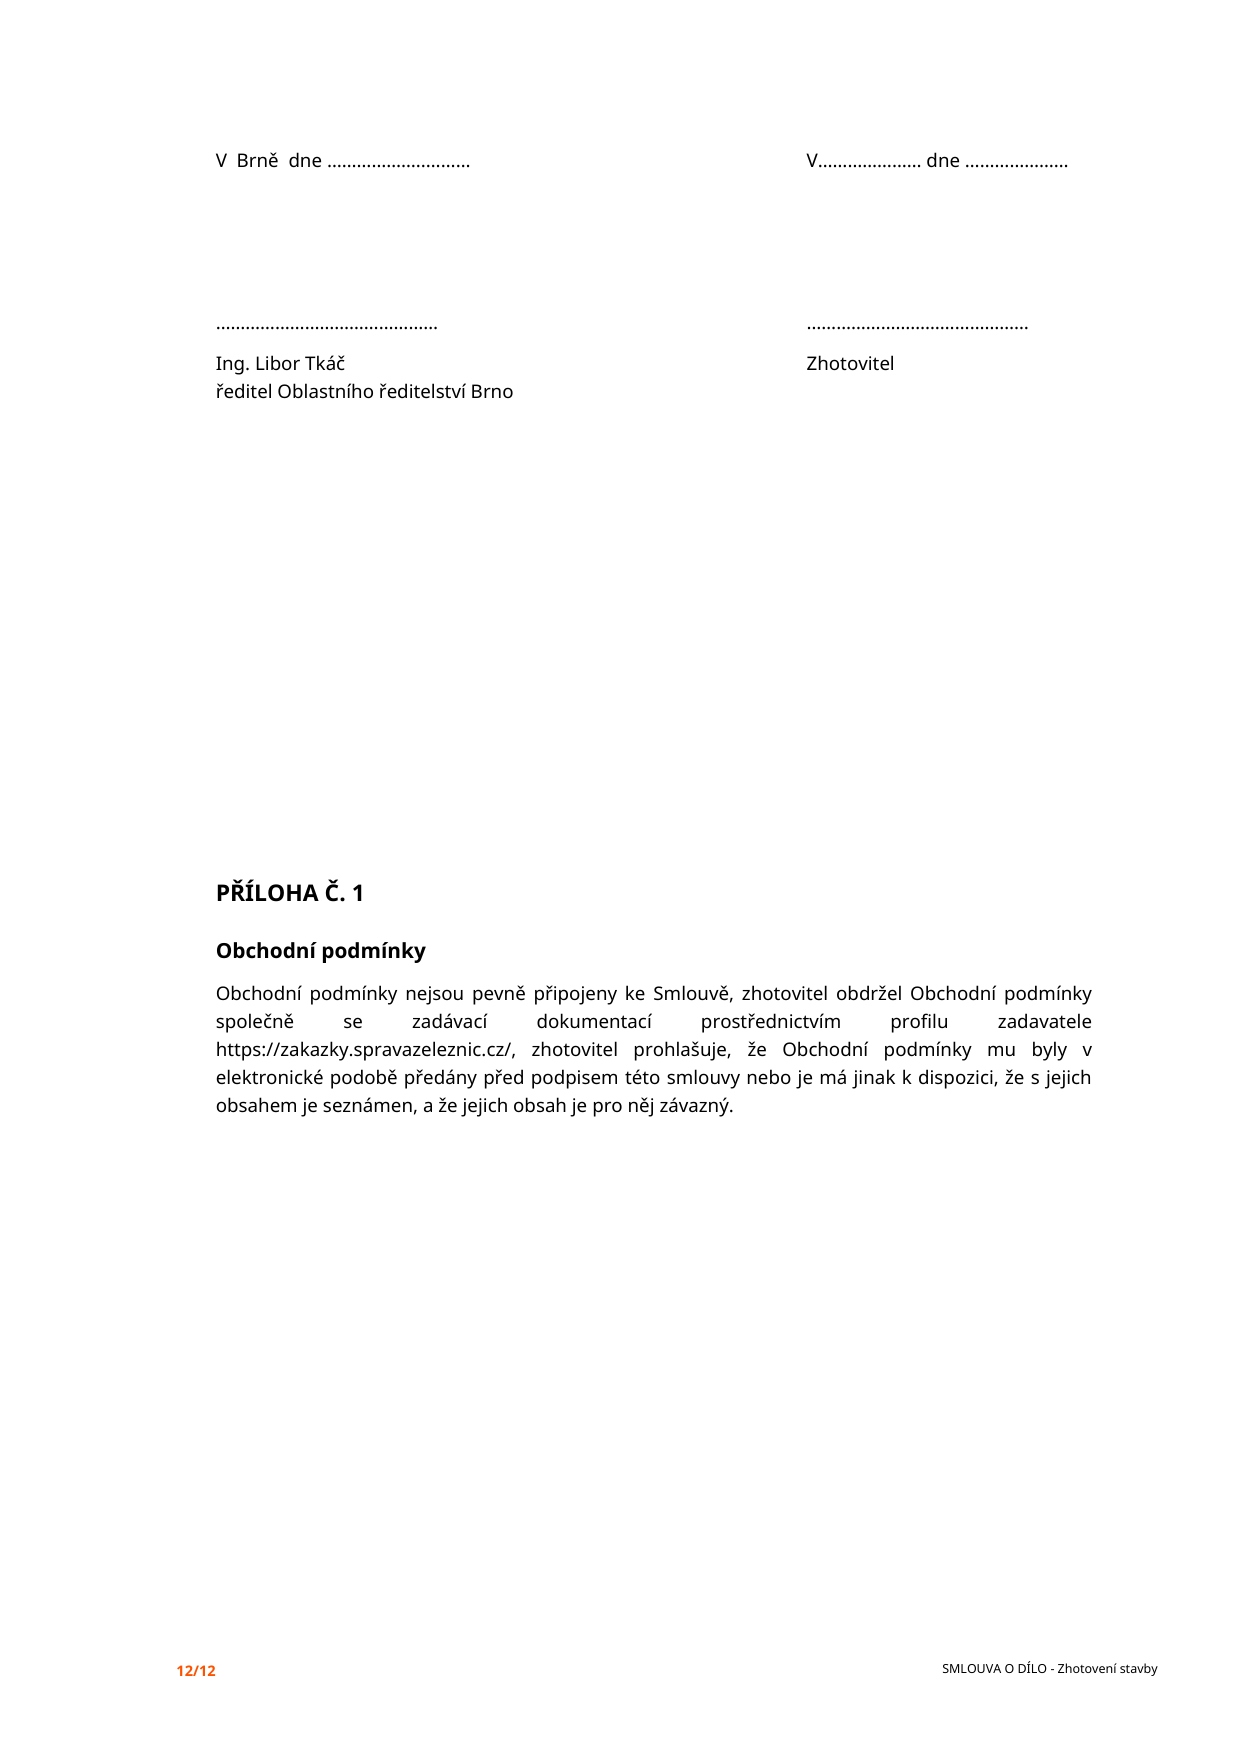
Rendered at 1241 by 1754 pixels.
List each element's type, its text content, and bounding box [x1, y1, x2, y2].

text V Brně dne ………………..……… V………………… dne ………………… [216, 147, 1093, 173]
text ……………………………………… ……………………………………… [216, 309, 1093, 335]
text Obchodní podmínky [216, 936, 1093, 965]
text Příloha č. 1 [216, 877, 1093, 908]
text Ing. Libor Tkáč Zhotovitel [216, 350, 1093, 376]
text ředitel Oblastního ředitelství Brno [216, 378, 1093, 404]
text Obchodní podmínky nejsou pevně připojeny ke Smlouvě, zhotovitel obdržel Obchodní podmínky společně se zadávací dokumentací prostřednictvím profilu zadavatele https://zakazky.spravazeleznic.cz/, zhotovitel prohlašuje, že Obchodní podmínky mu byly v elektronické podobě předány před podpisem této smlouvy nebo je má jinak k dispozici, že s jejich obsahem je seznámen, a že jejich obsah je pro něj závazný. [216, 980, 1093, 1118]
